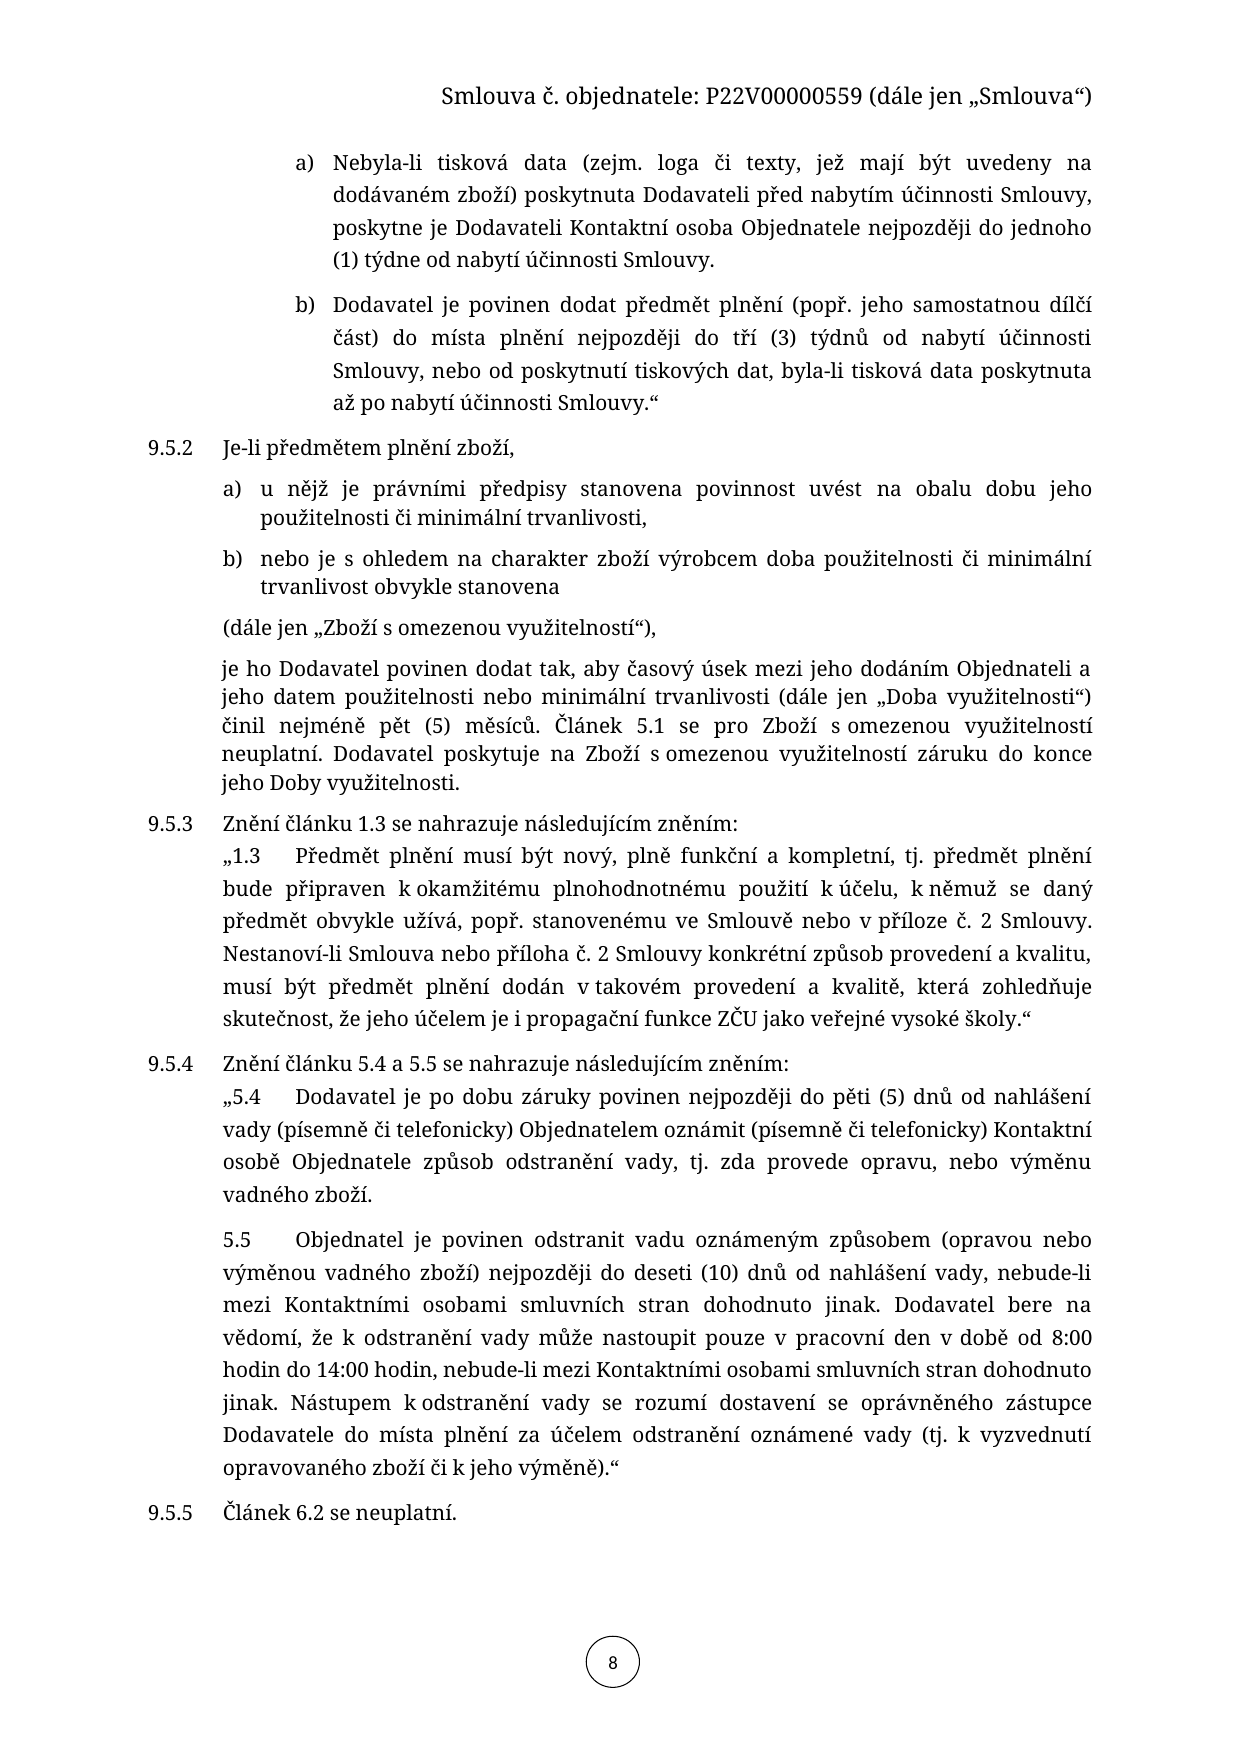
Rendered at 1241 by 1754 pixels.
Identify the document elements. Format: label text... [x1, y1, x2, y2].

list Je-li předmětem plnění zboží, [148, 433, 1093, 462]
list u nějž je právními předpisy stanovena povinnost uvést na obalu dobu jeho použitelnosti či minimální trvanlivosti, [223, 474, 1093, 531]
list Dodavatel je povinen dodat předmět plnění (popř. jeho samostatnou dílčí část) do místa plnění nejpozději do tří (3) týdnů od nabytí účinnosti Smlouvy, nebo od poskytnutí tiskových dat, byla-li tisková data poskytnuta až po nabytí účinnosti Smlouvy.“ [295, 291, 1093, 417]
list nebo je s ohledem na charakter zboží výrobcem doba použitelnosti či minimální trvanlivost obvykle stanovena [223, 544, 1093, 601]
list Nebyla-li tisková data (zejm. loga či texty, jež mají být uvedeny na dodávaném zboží) poskytnuta Dodavateli před nabytím účinnosti Smlouvy, poskytne je Dodavateli Kontaktní osoba Objednatele nejpozději do jednoho (1) týdne od nabytí účinnosti Smlouvy. [295, 148, 1093, 274]
list Znění článku 1.3 se nahrazuje následujícím zněním: [148, 809, 1093, 837]
list Znění článku 5.4 a 5.5 se nahrazuje následujícím zněním: [148, 1049, 1093, 1078]
list 5.5 Objednatel je povinen odstranit vadu oznámeným způsobem (opravou nebo výměnou vadného zboží) nejpozději do deseti (10) dnů od nahlášení vady, nebude-li mezi Kontaktními osobami smluvních stran dohodnuto jinak. Dodavatel bere na vědomí, že k odstranění vady může nastoupit pouze v pracovní den v době od 8:00 hodin do 14:00 hodin, nebude-li mezi Kontaktními osobami smluvních stran dohodnuto jinak. Nástupem k odstranění vady se rozumí dostavení se oprávněného zástupce Dodavatele do místa plnění za účelem odstranění oznámené vady (tj. k vyzvednutí opravovaného zboží či k jeho výměně).“ [223, 1225, 1093, 1482]
list Článek 6.2 se neuplatní. [148, 1498, 1093, 1527]
list „1.3 Předmět plnění musí být nový, plně funkční a kompletní, tj. předmět plnění bude připraven k okamžitému plnohodnotnému použití k účelu, k němuž se daný předmět obvykle užívá, popř. stanovenému ve Smlouvě nebo v příloze č. 2 Smlouvy. Nestanoví-li Smlouva nebo příloha č. 2 Smlouvy konkrétní způsob provedení a kvalitu, musí být předmět plnění dodán v takovém provedení a kvalitě, která zohledňuje skutečnost, že jeho účelem je i propagační funkce ZČU jako veřejné vysoké školy.“ [223, 841, 1093, 1033]
text (dále jen „Zboží s omezenou využitelností“), [223, 613, 1093, 642]
list „5.4 Dodavatel je po dobu záruky povinen nejpozději do pěti (5) dnů od nahlášení vady (písemně či telefonicky) Objednatelem oznámit (písemně či telefonicky) Kontaktní osobě Objednatele způsob odstranění vady, tj. zda provede opravu, nebo výměnu vadného zboží. [223, 1082, 1093, 1208]
text je ho Dodavatel povinen dodat tak, aby časový úsek mezi jeho dodáním Objednateli a jeho datem použitelnosti nebo minimální trvanlivosti (dále jen „Doba využitelnosti“) činil nejméně pět (5) měsíců. Článek 5.1 se pro Zboží s omezenou využitelností neuplatní. Dodavatel poskytuje na Zboží s omezenou využitelností záruku do konce jeho Doby využitelnosti. [221, 654, 1093, 796]
